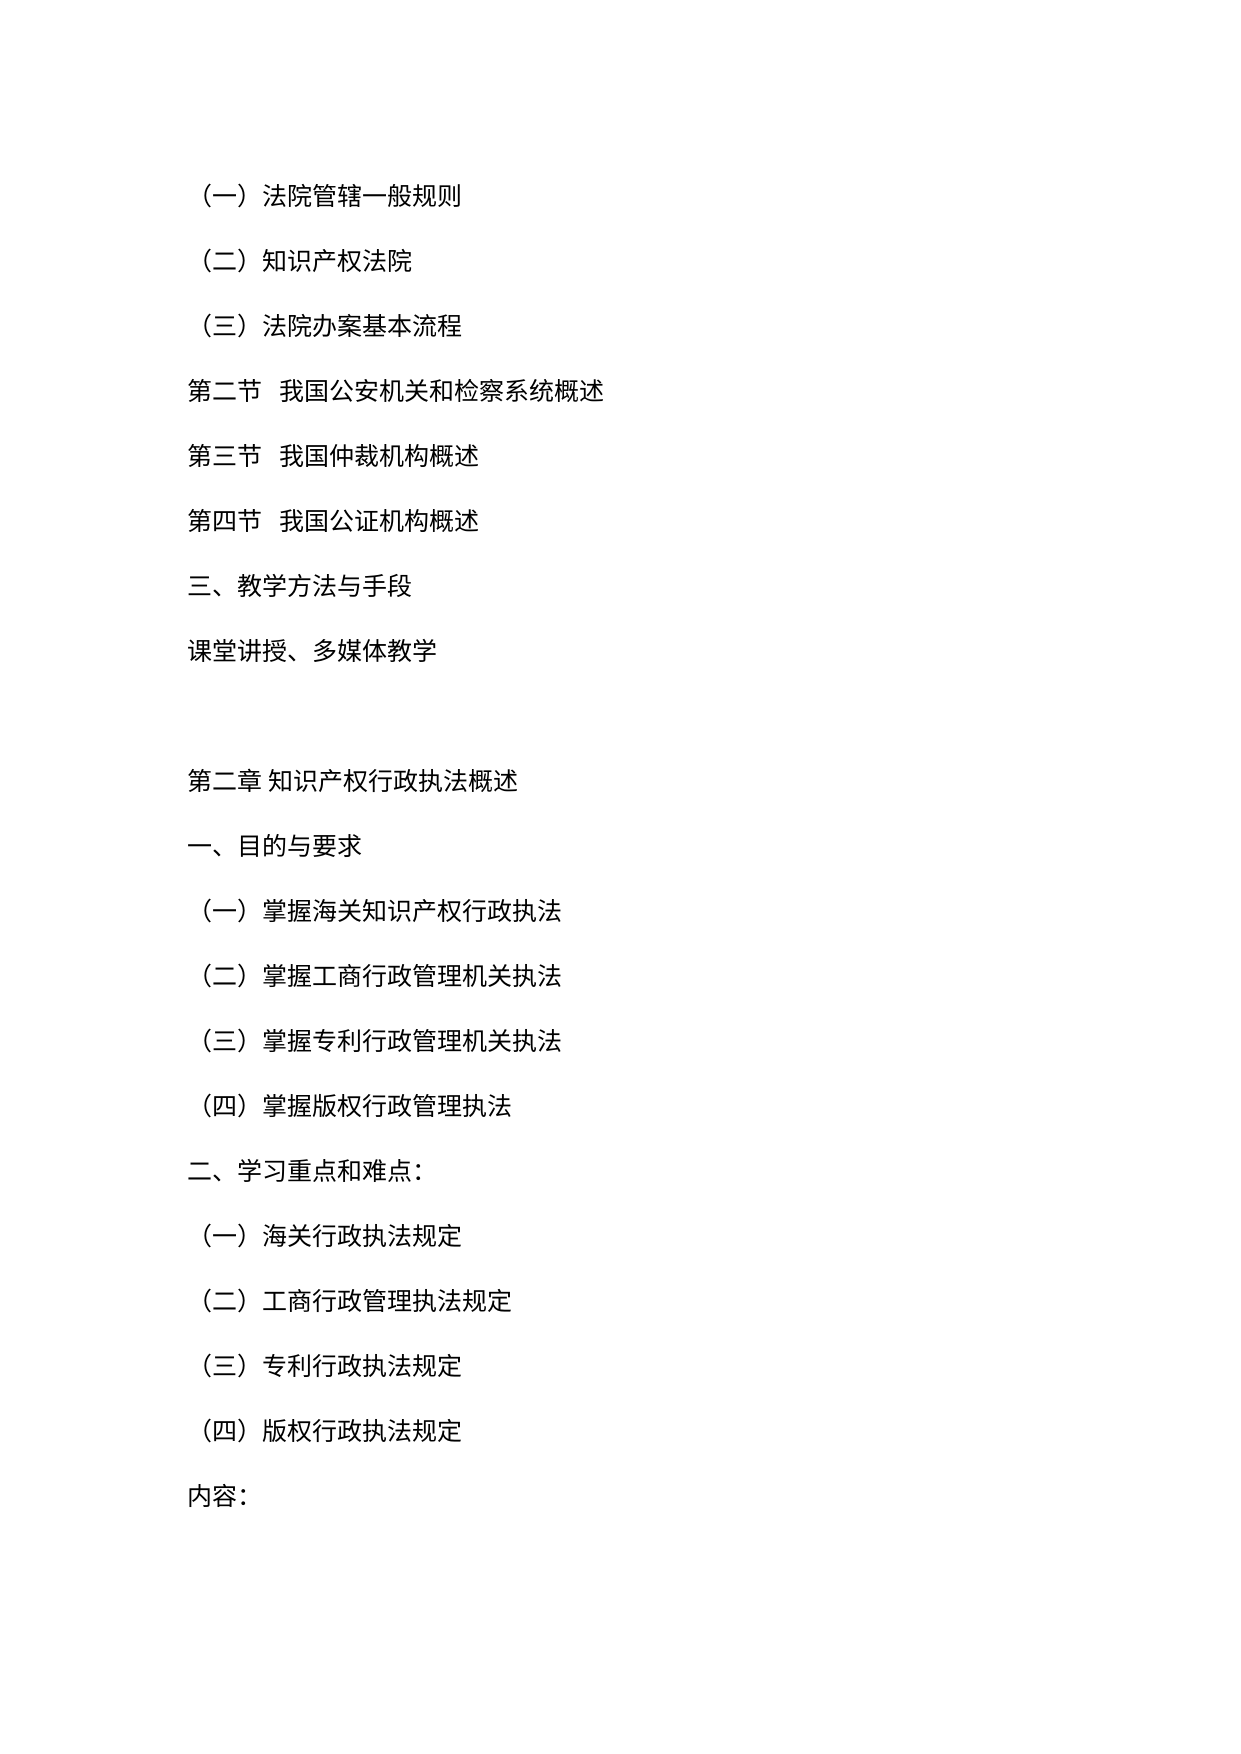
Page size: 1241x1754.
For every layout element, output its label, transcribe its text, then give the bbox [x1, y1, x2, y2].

text （一）法院管辖一般规则 [187, 162, 1053, 227]
text 课堂讲授、多媒体教学 [187, 617, 1053, 682]
text 二、学习重点和难点： （一）海关行政执法规定 [187, 1137, 1053, 1267]
text 第二章 知识产权行政执法概述 一、目的与要求 [187, 747, 1053, 877]
text 三、教学方法与手段 [187, 552, 1053, 617]
text （三）法院办案基本流程 [187, 292, 1053, 357]
text （四）版权行政执法规定 内容： [187, 1397, 1053, 1527]
text 第三节 我国仲裁机构概述 [187, 422, 1053, 487]
text （三）掌握专利行政管理机关执法 [187, 1007, 1053, 1072]
text （二）知识产权法院 [187, 227, 1053, 292]
text 第四节 我国公证机构概述 [187, 487, 1053, 552]
text （二）掌握工商行政管理机关执法 [187, 942, 1053, 1007]
text 第二节 我国公安机关和检察系统概述 [187, 357, 1053, 422]
text （二）工商行政管理执法规定 [187, 1267, 1053, 1332]
text （四）掌握版权行政管理执法 [187, 1072, 1053, 1137]
text （三）专利行政执法规定 [187, 1332, 1053, 1397]
text （一）掌握海关知识产权行政执法 [187, 877, 1053, 942]
